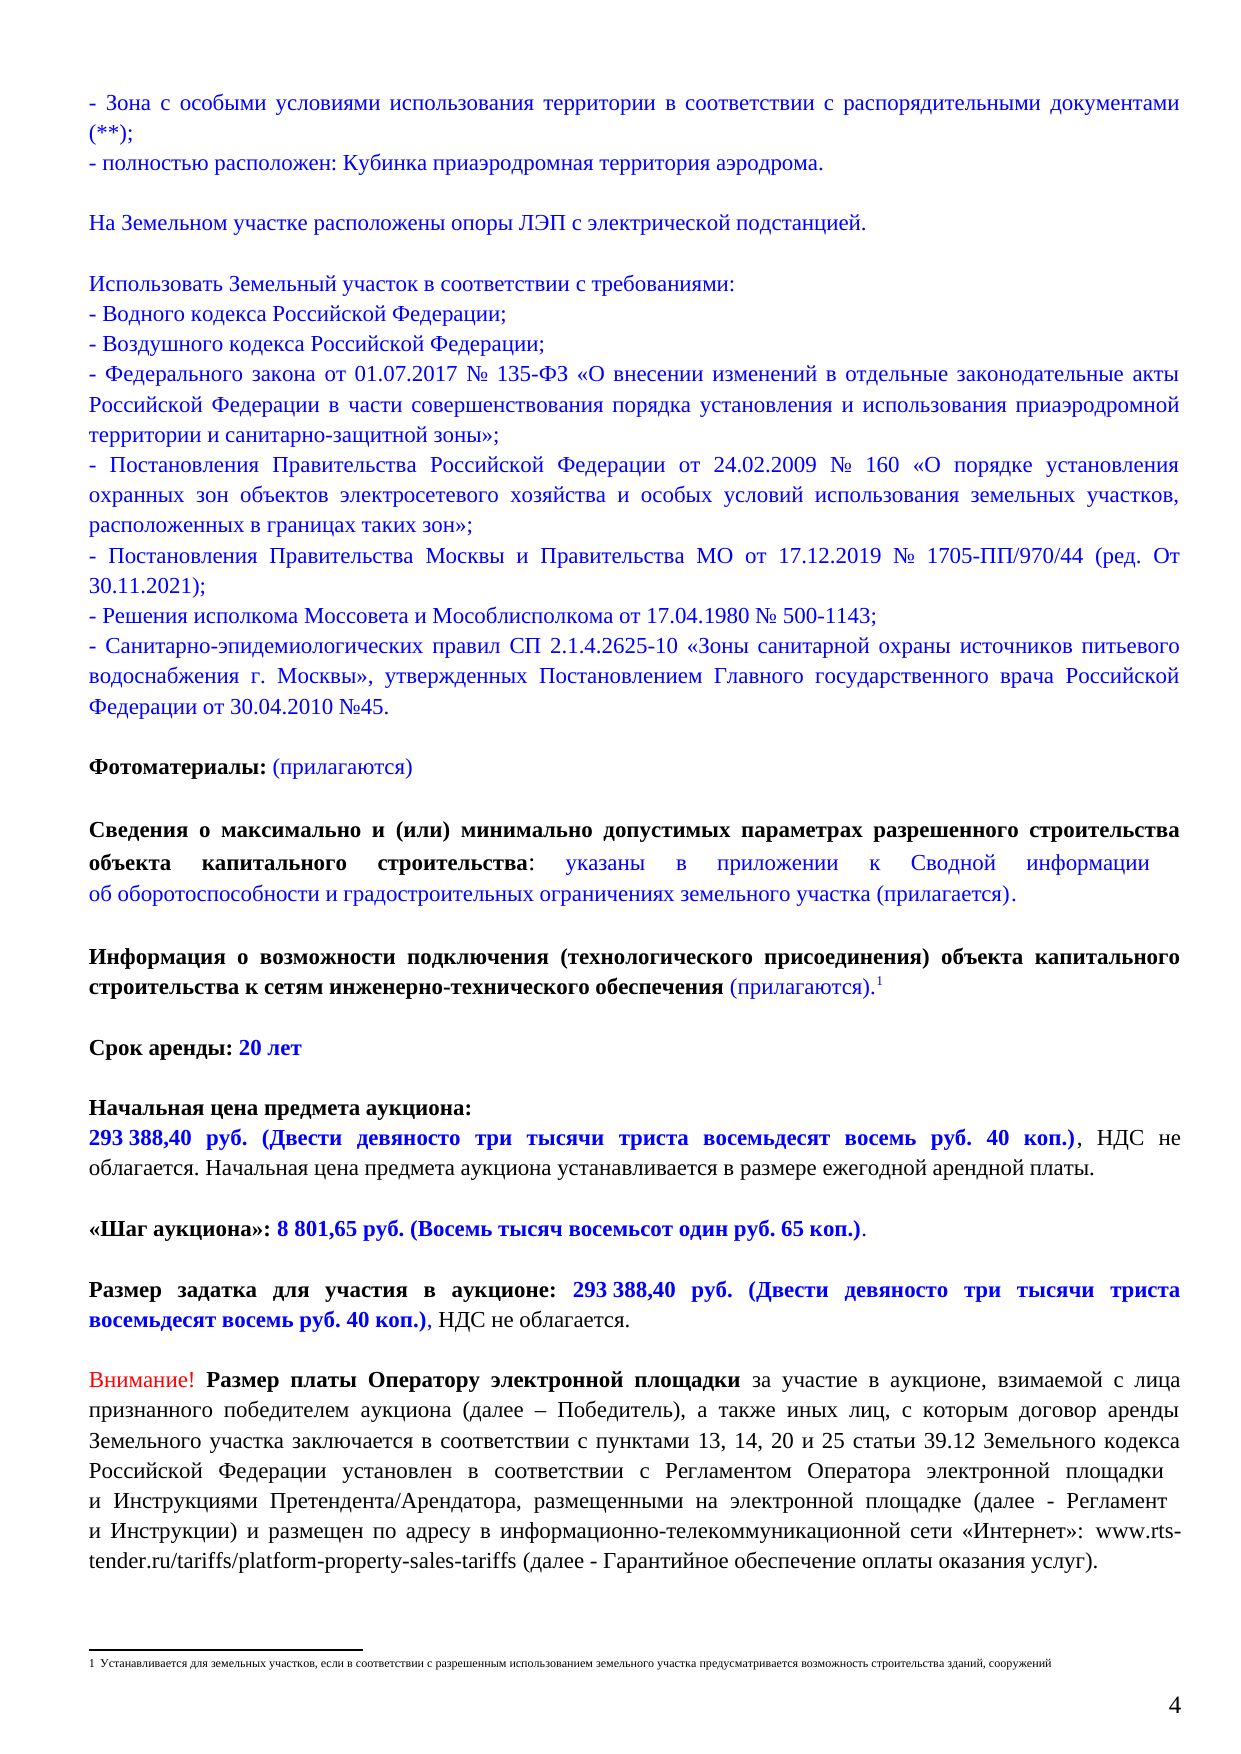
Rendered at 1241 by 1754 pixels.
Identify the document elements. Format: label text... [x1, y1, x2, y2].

text Начальная цена предмета аукциона: [89, 1094, 1181, 1120]
text - Санитарно-эпидемиологических правил СП 2.1.4.2625-10 «Зоны санитарной охраны источников питьевого водоснабжения г. Москвы», утвержденных Постановлением Главного государственного врача Российской Федерации от 30.04.2010 №45. [89, 632, 1181, 719]
text - Зона с особыми условиями использования территории в соответствии с распорядительными документами (**); [89, 89, 1181, 145]
text Размер задатка для участия в аукционе: 293 388,40 руб. (Двести девяносто три тысячи триста восемьдесят восемь руб. 40 коп.), НДС не облагается. [89, 1276, 1181, 1332]
text 293 388,40 руб. (Двести девяносто три тысячи триста восемьдесят восемь руб. 40 коп.), НДС не облагается. Начальная цена предмета аукциона устанавливается в размере ежегодной арендной платы. [89, 1124, 1181, 1181]
text - Решения исполкома Моссовета и Мособлисполкома от 17.04.1980 № 500-1143; [89, 602, 1181, 628]
text - Водного кодекса Российской Федерации; [89, 300, 1181, 326]
text Сведения о максимально и (или) минимально допустимых параметрах разрешенного строительства объекта капитального строительства: указаны в приложении к Сводной информации об оборотоспособности и градостроительных ограничениях земельного участка (прилагается). [89, 843, 1181, 906]
text - Воздушного кодекса Российской Федерации; [89, 330, 1181, 357]
text Внимание! Размер платы Оператору электронной площадки за участие в аукционе, взимаемой с лица признанного победителем аукциона (далее – Победитель), а также иных лиц, с которым договор аренды Земельного участка заключается в соответствии с пунктами 13, 14, 20 и 25 статьи 39.12 Земельного кодекса Российской Федерации установлен в соответствии с Регламентом Оператора электронной площадки и Инструкциями Претендента/Арендатора, размещенными на электронной площадке (далее - Регламент и Инструкции) и размещен по адресу в информационно-телекоммуникационной сети «Интернет»: www.rts-tender.ru/tariffs/platform-property-sales-tariffs (далее - Гарантийное обеспечение оплаты оказания услуг). [89, 1366, 1181, 1574]
text - Федерального закона от 01.07.2017 № 135-ФЗ «О внесении изменений в отдельные законодательные акты Российской Федерации в части совершенствования порядка установления и использования приаэродромной территории и санитарно-защитной зоны»; [89, 361, 1181, 447]
text «Шаг аукциона»: 8 801,65 руб. (Восемь тысяч восемьсот один руб. 65 коп.). [89, 1215, 1181, 1241]
text Срок аренды: 20 лет [89, 1033, 1181, 1060]
text - Постановления Правительства Москвы и Правительства МО от 17.12.2019 № 1705-ПП/970/44 (ред. От 30.11.2021); [89, 542, 1181, 598]
text Фотоматериалы: (прилагаются) [89, 753, 1181, 779]
text - Постановления Правительства Российской Федерации от 24.02.2009 № 160 «О порядке установления охранных зон объектов электросетевого хозяйства и особых условий использования земельных участков, расположенных в границах таких зон»; [89, 451, 1181, 538]
text На Земельном участке расположены опоры ЛЭП с электрической подстанцией. [89, 179, 1181, 236]
text Информация о возможности подключения (технологического присоединения) объекта капитального строительства к сетям инженерно-технического обеспечения (прилагаются). [89, 943, 1181, 999]
text - полностью расположен: Кубинка приаэродромная территория аэродрома. [89, 149, 1181, 175]
text Использовать Земельный участок в соответствии с требованиями: [89, 240, 1181, 296]
